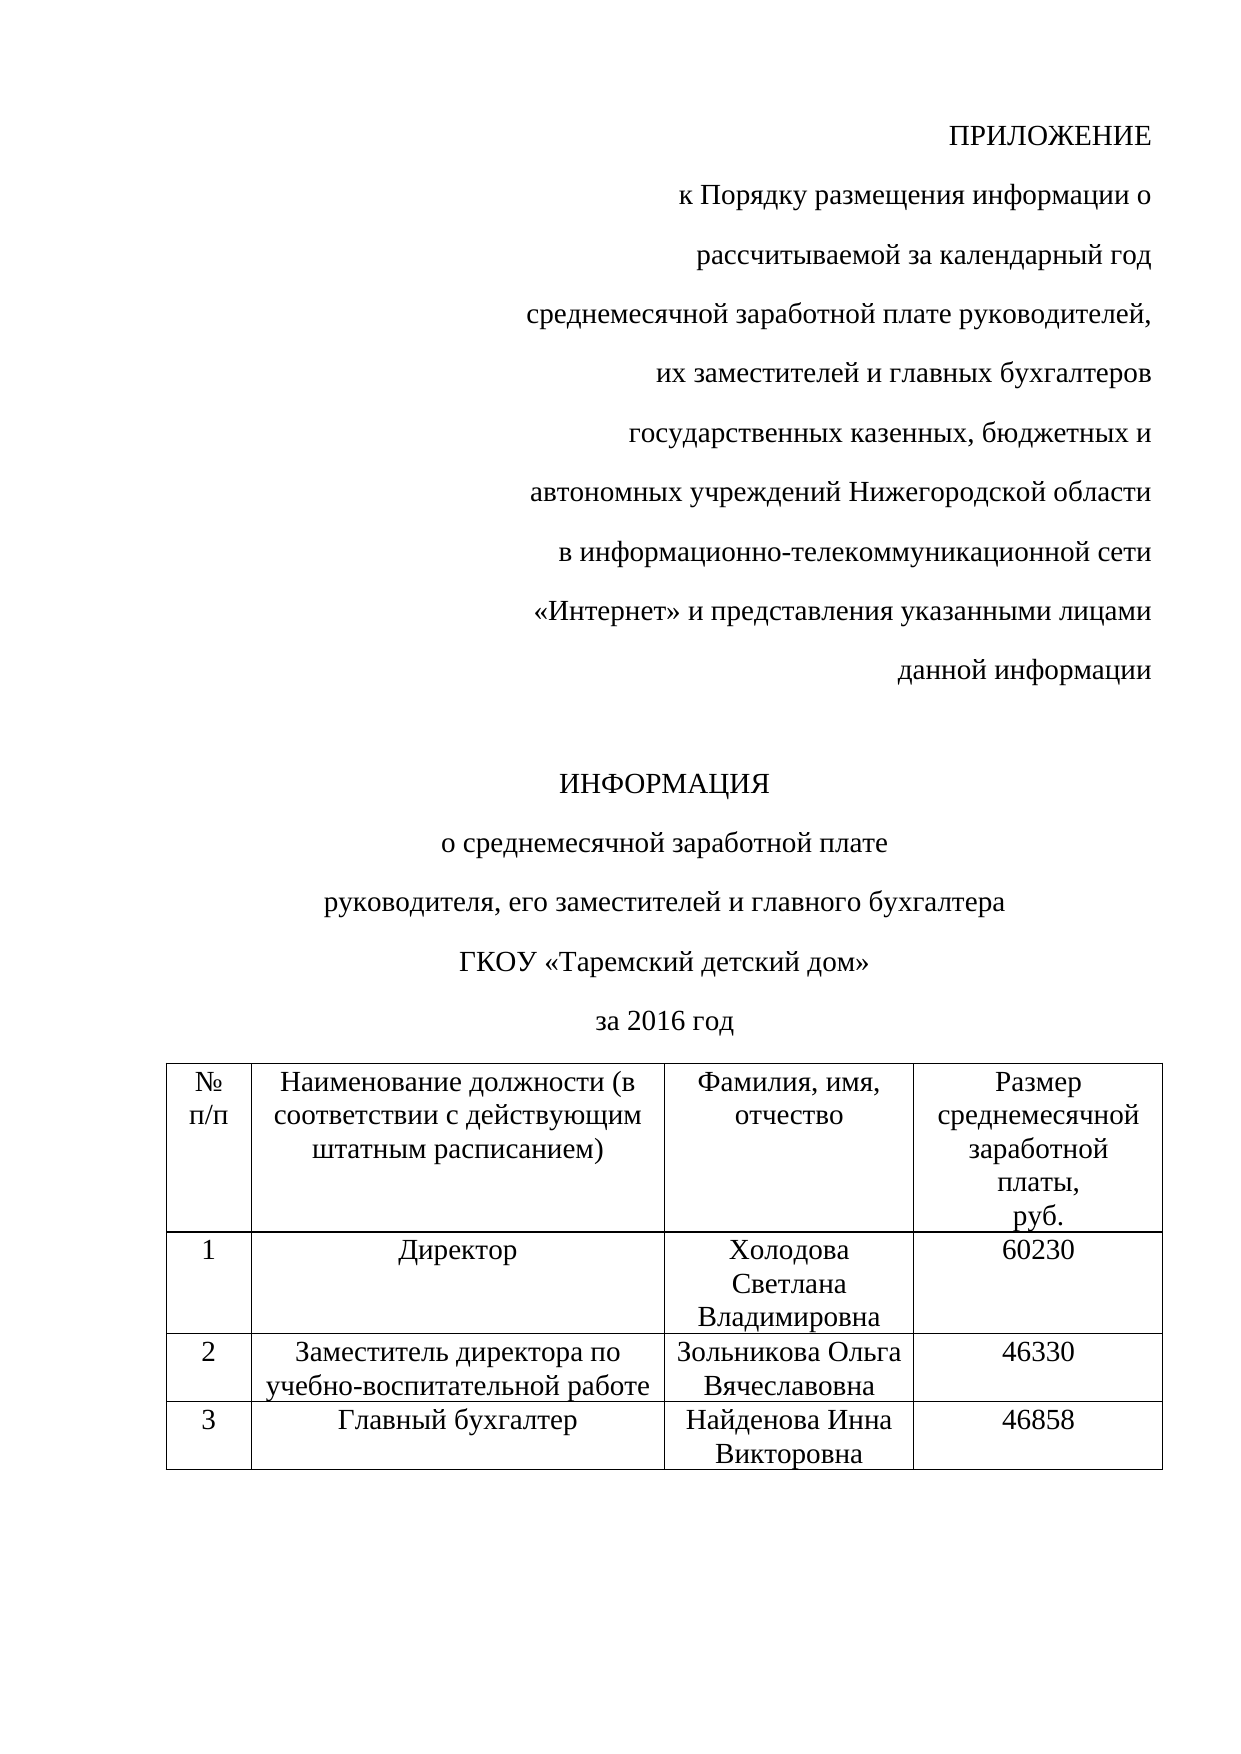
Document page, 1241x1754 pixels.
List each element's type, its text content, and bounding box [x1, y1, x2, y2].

text рассчитываемой за календарный год [177, 237, 1152, 270]
table_cell Заместитель директора по учебно-воспитательной работе [252, 1334, 664, 1401]
text автономных учреждений Нижегородской области [177, 474, 1152, 508]
table_header Наименование должности (в соответствии с действующим штатным расписанием) [252, 1064, 664, 1231]
table_cell Директор [252, 1233, 664, 1333]
text данной информации [177, 652, 1152, 686]
table_header Фамилия, имя, отчество [665, 1064, 913, 1231]
table_cell 2 [167, 1334, 251, 1401]
text среднемесячной заработной плате руководителей, [177, 296, 1152, 330]
text к Порядку размещения информации о [177, 177, 1152, 211]
table_cell 1 [167, 1233, 251, 1333]
table_cell Холодова Светлана Владимировна [665, 1233, 913, 1333]
table_cell 3 [167, 1402, 251, 1469]
table_cell Главный бухгалтер [252, 1402, 664, 1469]
table_header Размер среднемесячной заработной платы, руб. [914, 1064, 1162, 1231]
table_cell 46330 [914, 1334, 1162, 1401]
text ГКОУ «Таремский детский дом» [177, 944, 1152, 977]
table_cell 46858 [914, 1402, 1162, 1469]
text государственных казенных, бюджетных и [177, 415, 1152, 448]
text ПРИЛОЖЕНИЕ [177, 118, 1152, 152]
text «Интернет» и представления указанными лицами [177, 593, 1152, 627]
table_cell Зольникова Ольга Вячеславовна [665, 1334, 913, 1401]
text за 2016 год [177, 1003, 1152, 1037]
table_cell 60230 [914, 1233, 1162, 1333]
text в информационно-телекоммуникационной сети [177, 534, 1152, 567]
text о среднемесячной заработной плате [177, 825, 1152, 859]
table_header № п/п [167, 1064, 251, 1231]
text ИНФОРМАЦИЯ [177, 766, 1152, 799]
text руководителя, его заместителей и главного бухгалтера [177, 884, 1152, 918]
table_cell Найденова Инна Викторовна [665, 1402, 913, 1469]
text их заместителей и главных бухгалтеров [177, 356, 1152, 389]
